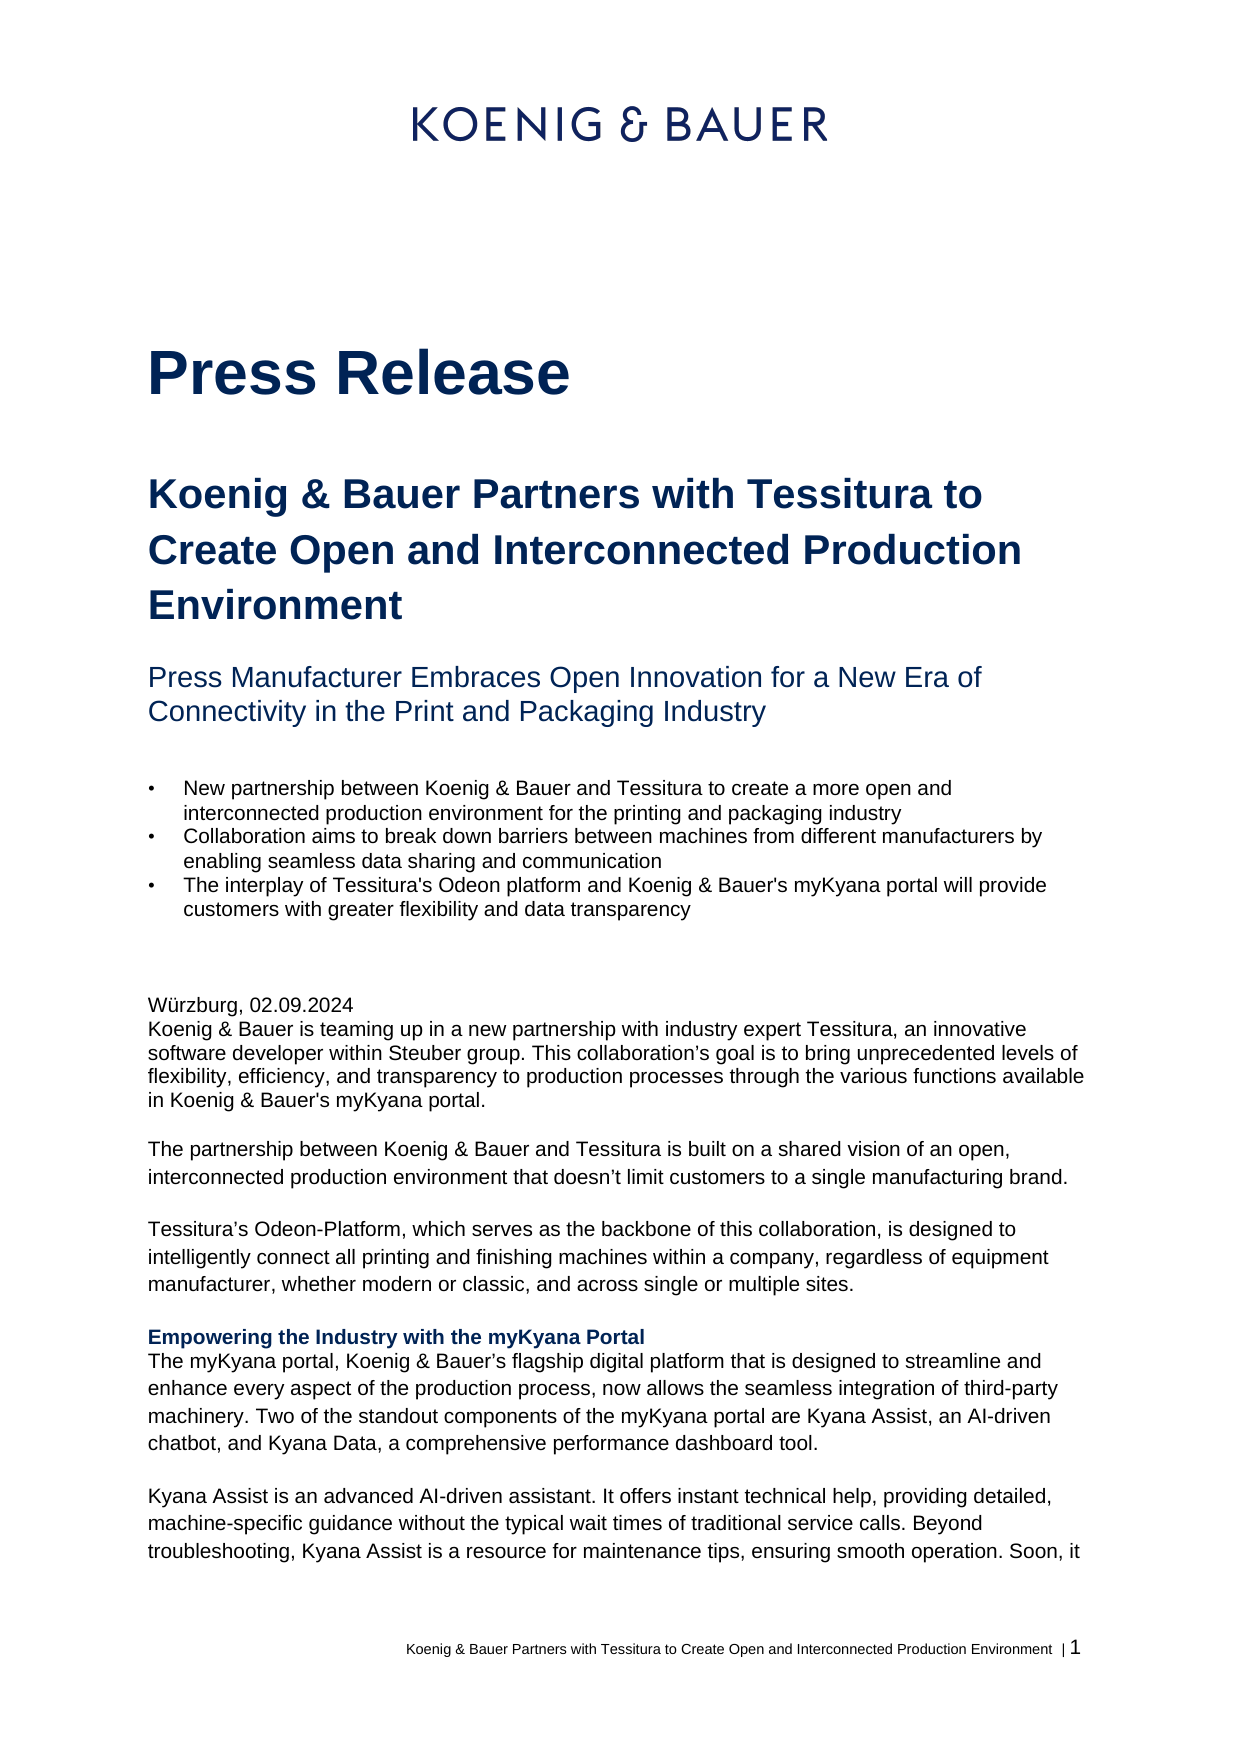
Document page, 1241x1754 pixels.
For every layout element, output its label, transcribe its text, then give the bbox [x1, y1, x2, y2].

title Press Release [148, 336, 1092, 407]
text The partnership between Koenig & Bauer and Tessitura is built on a shared vision of an open, interconnected production environment that doesn’t limit customers to a single manufacturing brand. [148, 1137, 1092, 1189]
text The myKyana portal, Koenig & Bauer’s flagship digital platform that is designed to streamline and enhance every aspect of the production process, now allows the seamless integration of third-party machinery. Two of the standout components of the myKyana portal are Kyana Assist, an AI-driven chatbot, and Kyana Data, a comprehensive performance dashboard tool. [148, 1349, 1092, 1455]
list Collaboration aims to break down barriers between machines from different manufacturers by enabling seamless data sharing and communication [148, 824, 1092, 872]
picture [413, 106, 828, 142]
list New partnership between Koenig & Bauer and Tessitura to create a more open and interconnected production environment for the printing and packaging industry [148, 776, 1092, 824]
list The interplay of Tessitura's Odeon platform and Koenig & Bauer's myKyana portal will provide customers with greater flexibility and data transparency [148, 872, 1092, 921]
subtitle Press Manufacturer Embraces Open Innovation for a New Era of Connectivity in the Print and Packaging Industry [148, 660, 1092, 727]
text Würzburg, 02.09.2024 Koenig & Bauer is teaming up in a new partnership with industry expert Tessitura, an innovative software developer within Steuber group. This collaboration’s goal is to bring unprecedented levels of flexibility, efficiency, and transparency to production processes through the various functions available in Koenig & Bauer's myKyana portal. [148, 921, 1092, 1112]
subtitle Empowering the Industry with the myKyana Portal [148, 1325, 1092, 1349]
text Koenig & Bauer Partners with Tessitura to Create Open and Interconnected Production Environment [148, 470, 1092, 628]
text Tessitura’s Odeon-Platform, which serves as the backbone of this collaboration, is designed to intelligently connect all printing and finishing machines within a company, regardless of equipment manufacturer, whether modern or classic, and across single or multiple sites. [148, 1217, 1092, 1296]
